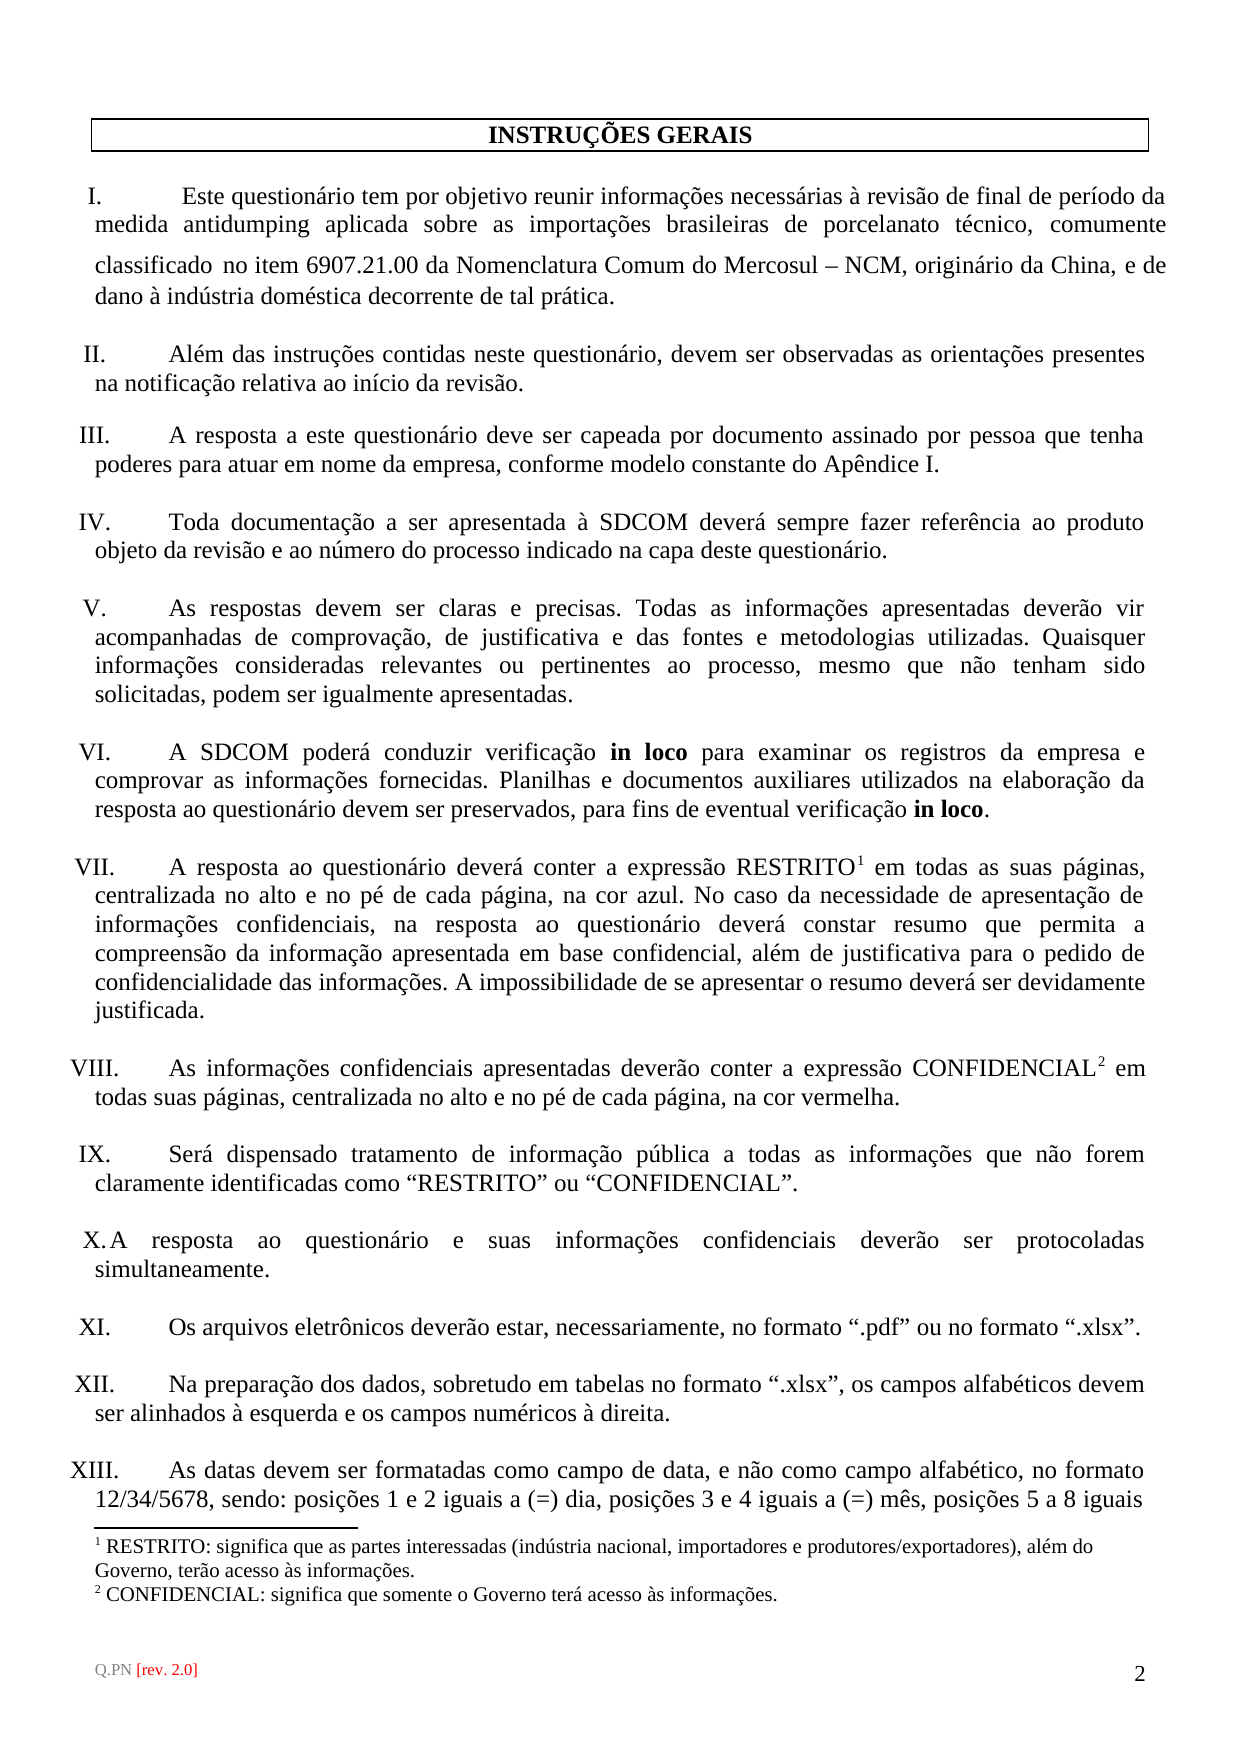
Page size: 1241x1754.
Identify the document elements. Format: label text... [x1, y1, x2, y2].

list Toda documentação a ser apresentada à SDCOM deverá sempre fazer referência ao produto objeto da revisão e ao número do processo indicado na capa deste questionário. [94, 507, 1146, 564]
list Além das instruções contidas neste questionário, devem ser observadas as orientações presentes na notificação relativa ao início da revisão. [94, 339, 1146, 396]
list As respostas devem ser claras e precisas. Todas as informações apresentadas deverão vir acompanhadas de comprovação, de justificativa e das fontes e metodologias utilizadas. Quaisquer informações consideradas relevantes ou pertinentes ao processo, mesmo que não tenham sido solicitadas, podem ser igualmente apresentadas. [94, 593, 1146, 708]
list Será dispensado tratamento de informação pública a todas as informações que não forem claramente identificadas como “RESTRITO” ou “CONFIDENCIAL”. [94, 1139, 1146, 1197]
list A SDCOM poderá conduzir verificação in loco para examinar os registros da empresa e comprovar as informações fornecidas. Planilhas e documentos auxiliares utilizados na elaboração da resposta ao questionário devem ser preservados, para fins de eventual verificação in loco. [94, 737, 1146, 823]
list As informações confidenciais apresentadas deverão conter a expressão CONFIDENCIAL em todas suas páginas, centralizada no alto e no pé de cada página, na cor vermelha. [94, 1053, 1146, 1111]
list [94, 1456, 1146, 1513]
list Este questionário tem por objetivo reunir informações necessárias à revisão de final de período da medida antidumping aplicada sobre as importações brasileiras de porcelanato técnico, comumente classificado no item 6907.21.00 da Nomenclatura Comum do Mercosul – NCM, originário da China, e de dano à indústria doméstica decorrente de tal prática. [94, 181, 1166, 310]
list A resposta ao questionário e suas informações confidenciais deverão ser protocoladas simultaneamente. [94, 1226, 1146, 1283]
list Os arquivos eletrônicos deverão estar, necessariamente, no formato “.pdf” ou no formato “.xlsx”. [94, 1312, 1146, 1341]
list Na preparação dos dados, sobretudo em tabelas no formato “.xlsx”, os campos alfabéticos devem ser alinhados à esquerda e os campos numéricos à direita. [94, 1369, 1146, 1427]
list A resposta a este questionário deve ser capeada por documento assinado por pessoa que tenha poderes para atuar em nome da empresa, conforme modelo constante do Apêndice I. [94, 421, 1146, 478]
list A resposta ao questionário deverá conter a expressão RESTRITO em todas as suas páginas, centralizada no alto e no pé de cada página, na cor azul. No caso da necessidade de apresentação de informações confidenciais, na resposta ao questionário deverá constar resumo que permita a compreensão da informação apresentada em base confidencial, além de justificativa para o pedido de confidencialidade das informações. A impossibilidade de se apresentar o resumo deverá ser devidamente justificada. [94, 852, 1146, 1024]
subtitle INSTRUÇÕES GERAIS [92, 120, 1148, 150]
